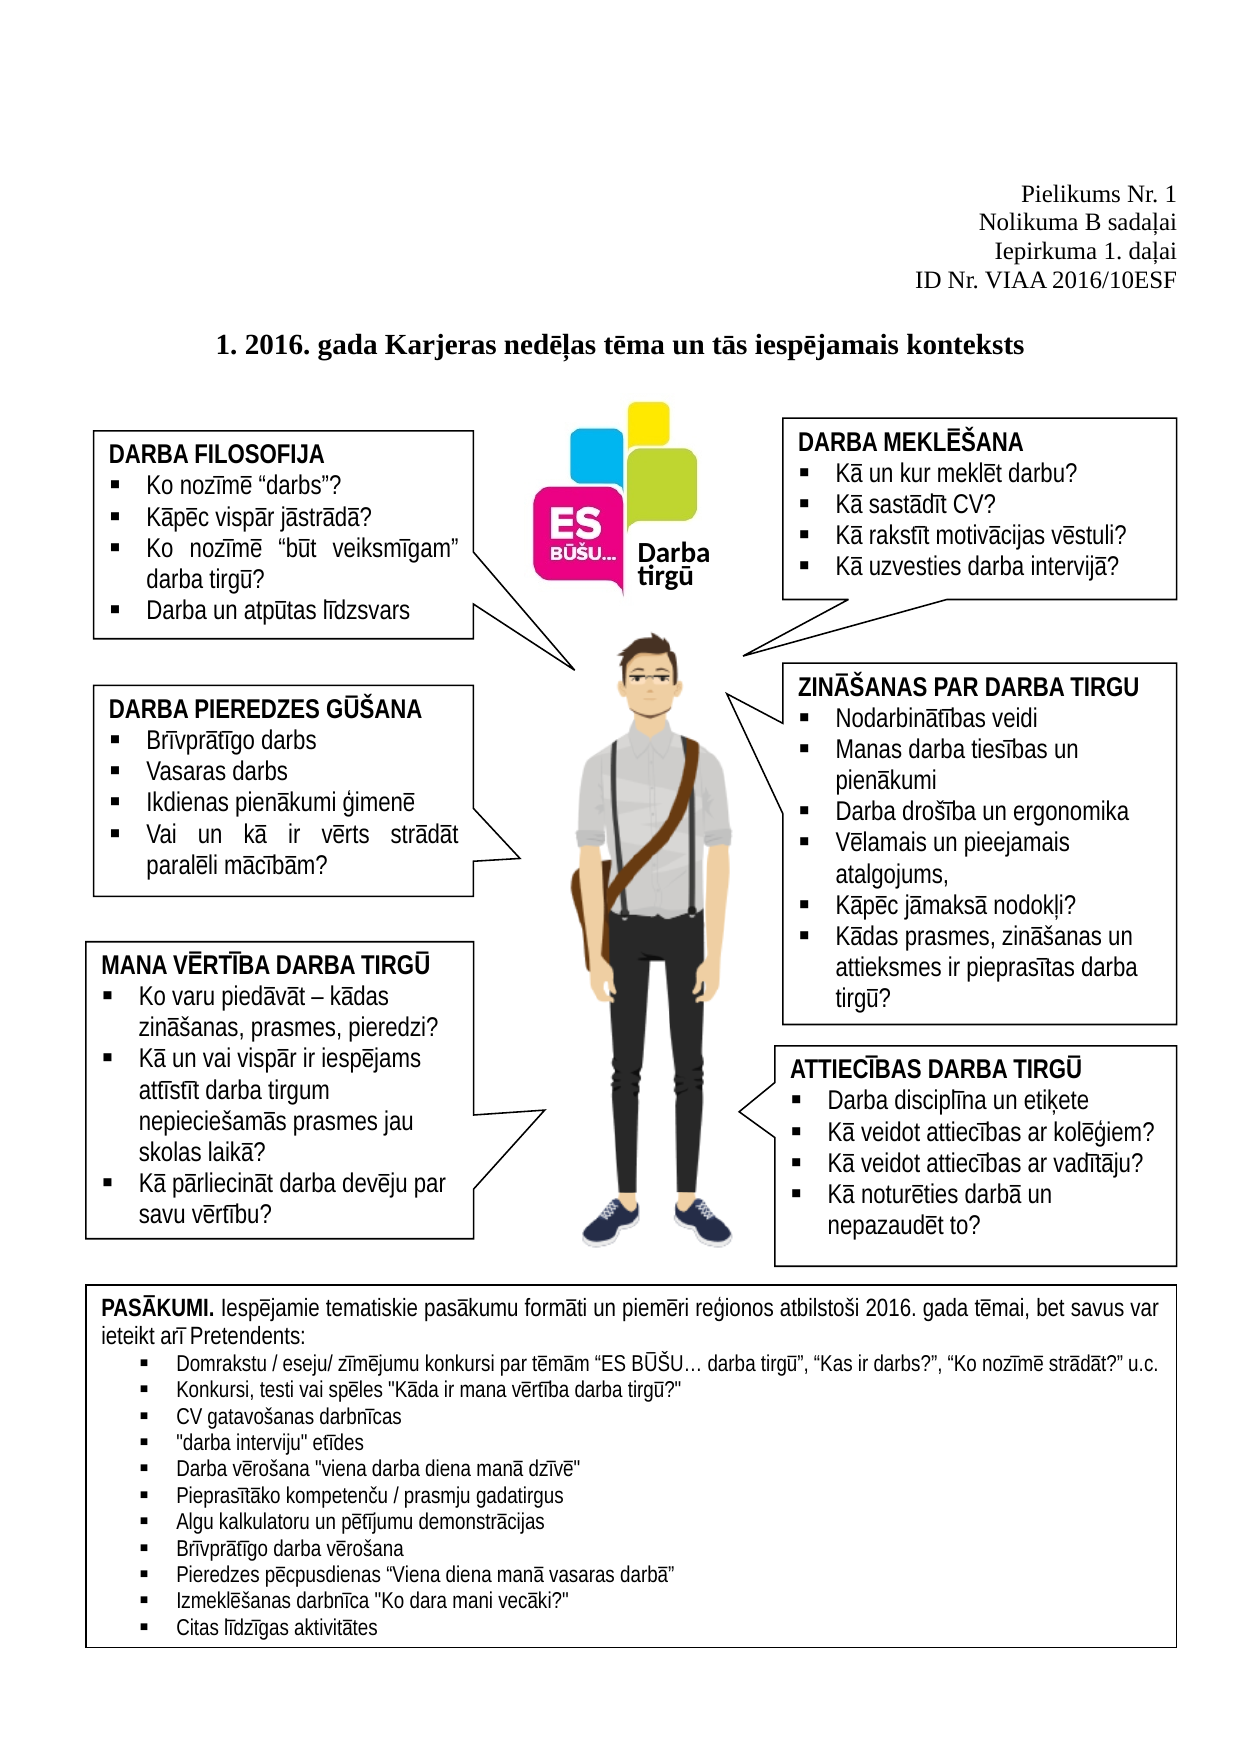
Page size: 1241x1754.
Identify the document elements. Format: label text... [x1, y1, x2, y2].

text 1. 2016. gada Karjeras nedēļas tēma un tās iespējamais konteksts [187, 327, 1053, 361]
text Iepirkuma 1. daļai [187, 236, 1177, 265]
picture [524, 393, 780, 612]
picture [546, 616, 759, 1267]
text Pielikums Nr. 1 [187, 179, 1177, 207]
text Nolikuma B sadaļai [187, 207, 1177, 236]
text ID Nr. VIAA 2016/10ESF [187, 265, 1177, 294]
